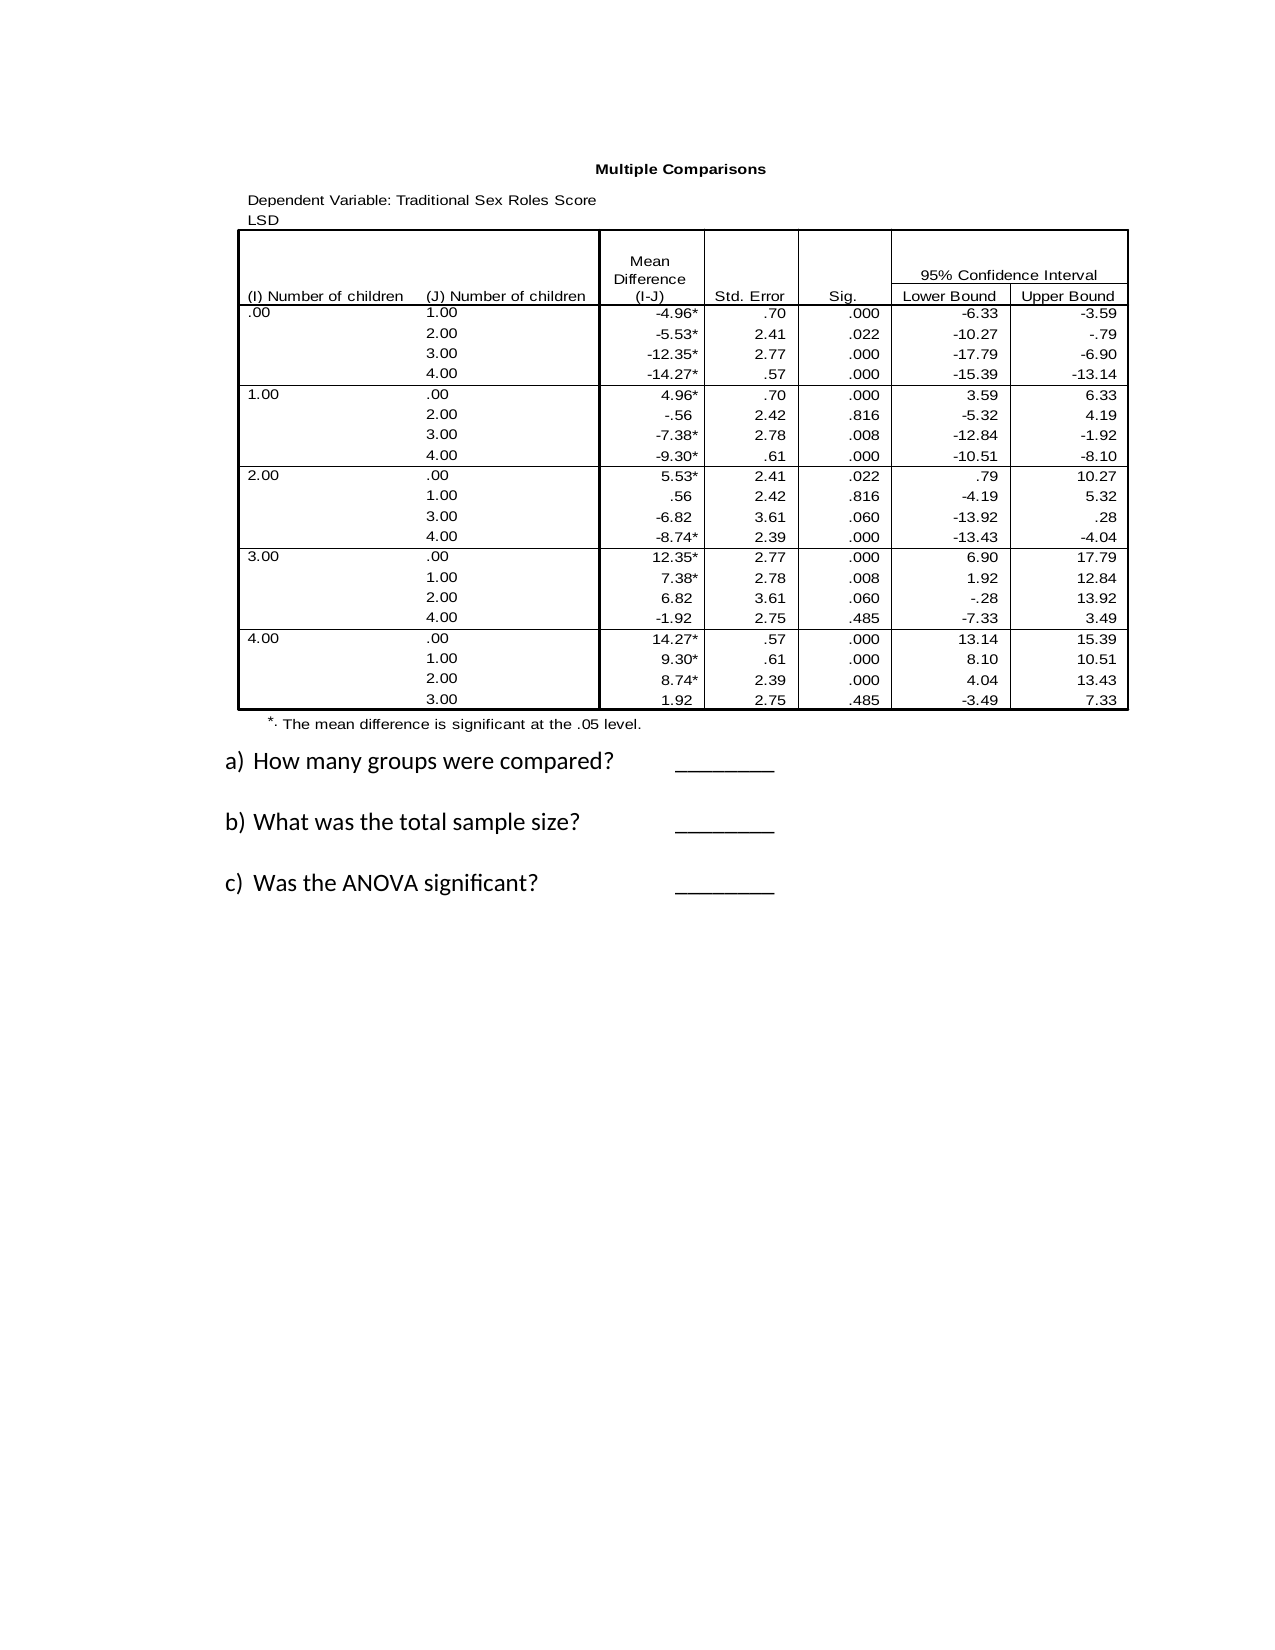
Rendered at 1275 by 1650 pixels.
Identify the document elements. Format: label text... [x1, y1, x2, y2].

text a) How many groups were compared? ________ [225, 746, 1125, 776]
text c) Was the ANOVA significant? ________ [225, 867, 1125, 898]
text b) What was the total sample size? ________ [225, 806, 1125, 837]
